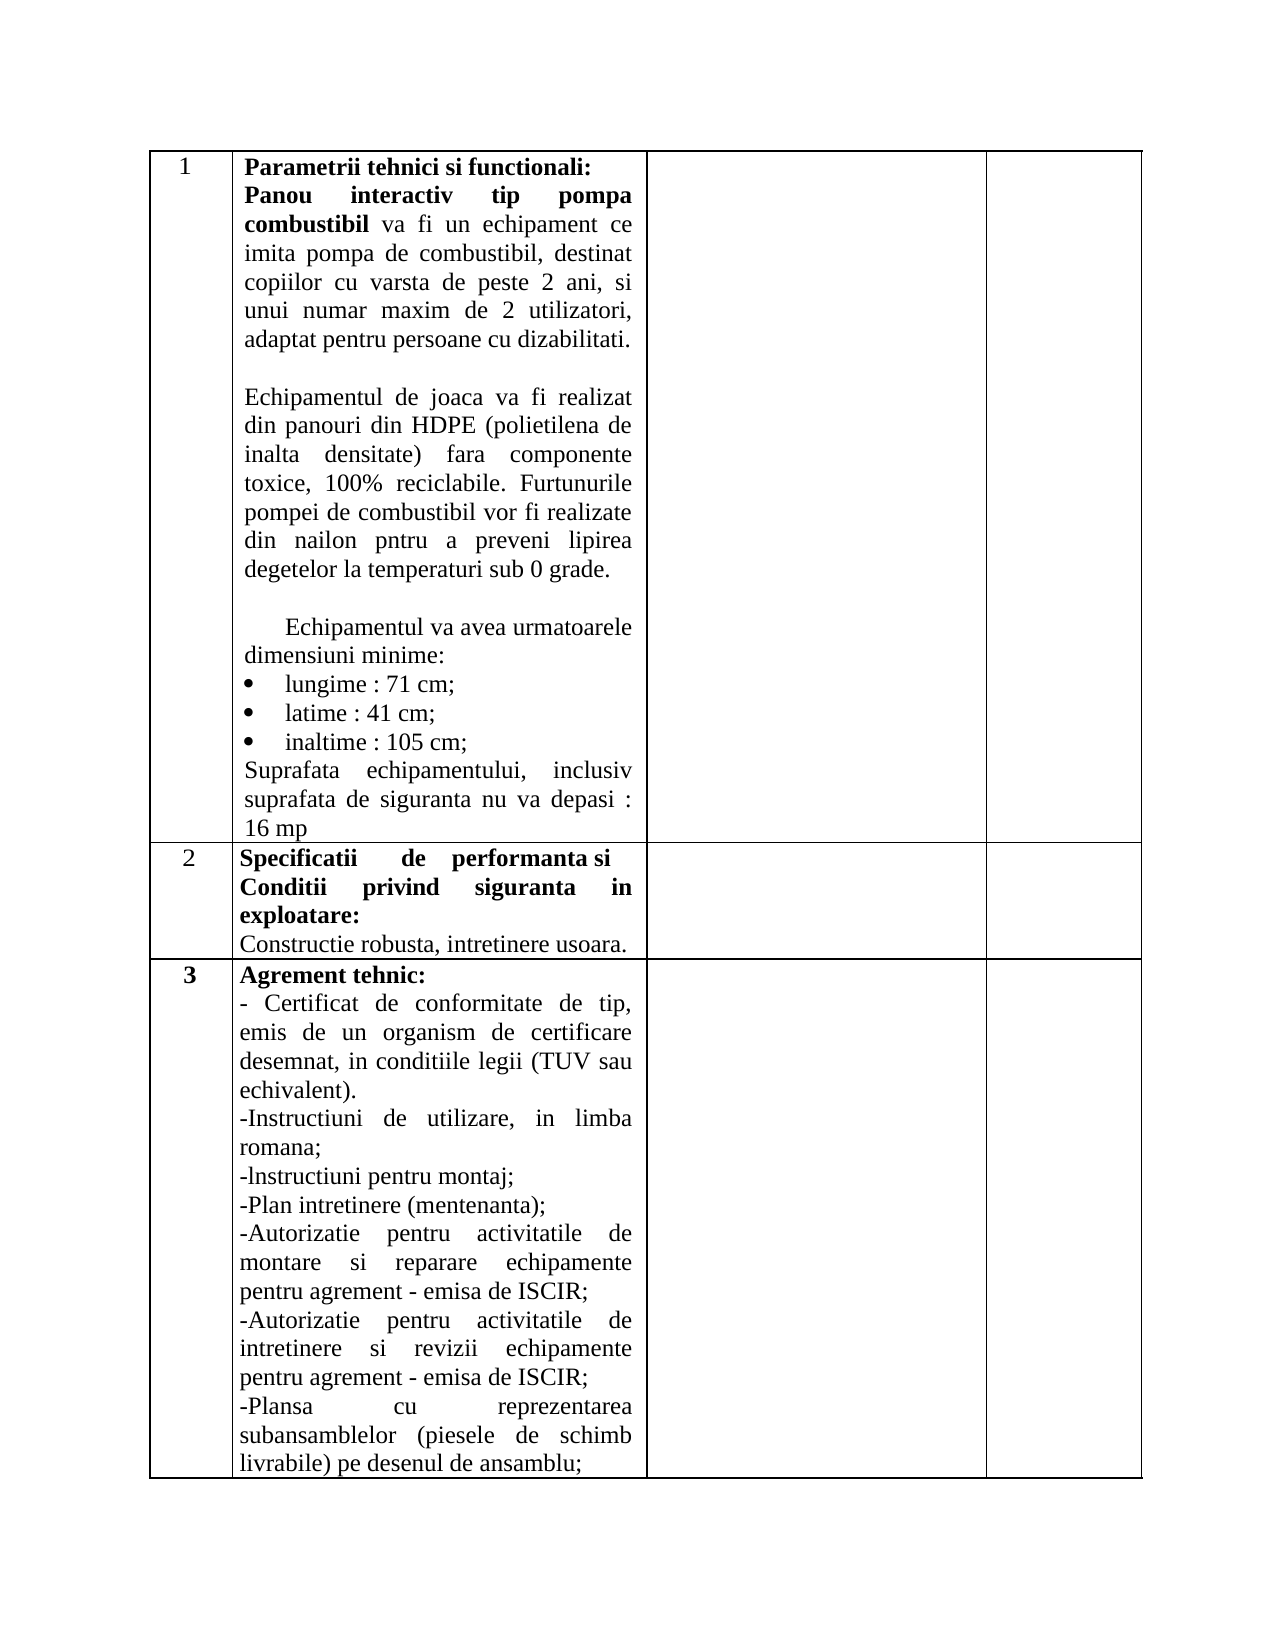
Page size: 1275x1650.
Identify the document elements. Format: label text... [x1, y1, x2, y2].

table_cell [648, 960, 986, 1477]
table_cell [648, 843, 986, 958]
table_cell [233, 960, 646, 1477]
table_cell 2 [151, 843, 232, 958]
table_cell Specificatii de performanta si Conditii privind siguranta in exploatare: Constructie robusta, intretinere usoara. [233, 843, 646, 958]
table_cell 1 [151, 152, 232, 842]
table_cell Parametrii tehnici si functionali: Panou interactiv tip pompa combustibil va fi un echipament ce imita pompa de combustibil, destinat copiilor cu varsta de peste 2 ani, si unui numar maxim de 2 utilizatori, adaptat pentru persoane cu dizabilitati. Echipamentul de joaca va fi realizat din panouri din HDPE (polietilena de inalta densitate) fara componente toxice, 100% reciclabile. Furtunurile pompei de combustibil vor fi realizate din nailon pntru a preveni lipirea degetelor la temperaturi sub 0 grade. Echipamentul va avea urmatoarele dimensiuni minime: lungime : 71 cm; latime : 41 cm; inaltime : 105 cm; Suprafata echipamentului, inclusiv suprafata de siguranta nu va depasi : 16 mp [233, 152, 646, 842]
table_cell 3 [151, 960, 232, 1477]
table_cell [648, 152, 986, 842]
table_cell [987, 960, 1141, 1477]
table_cell [987, 843, 1141, 958]
table_cell [987, 152, 1141, 842]
